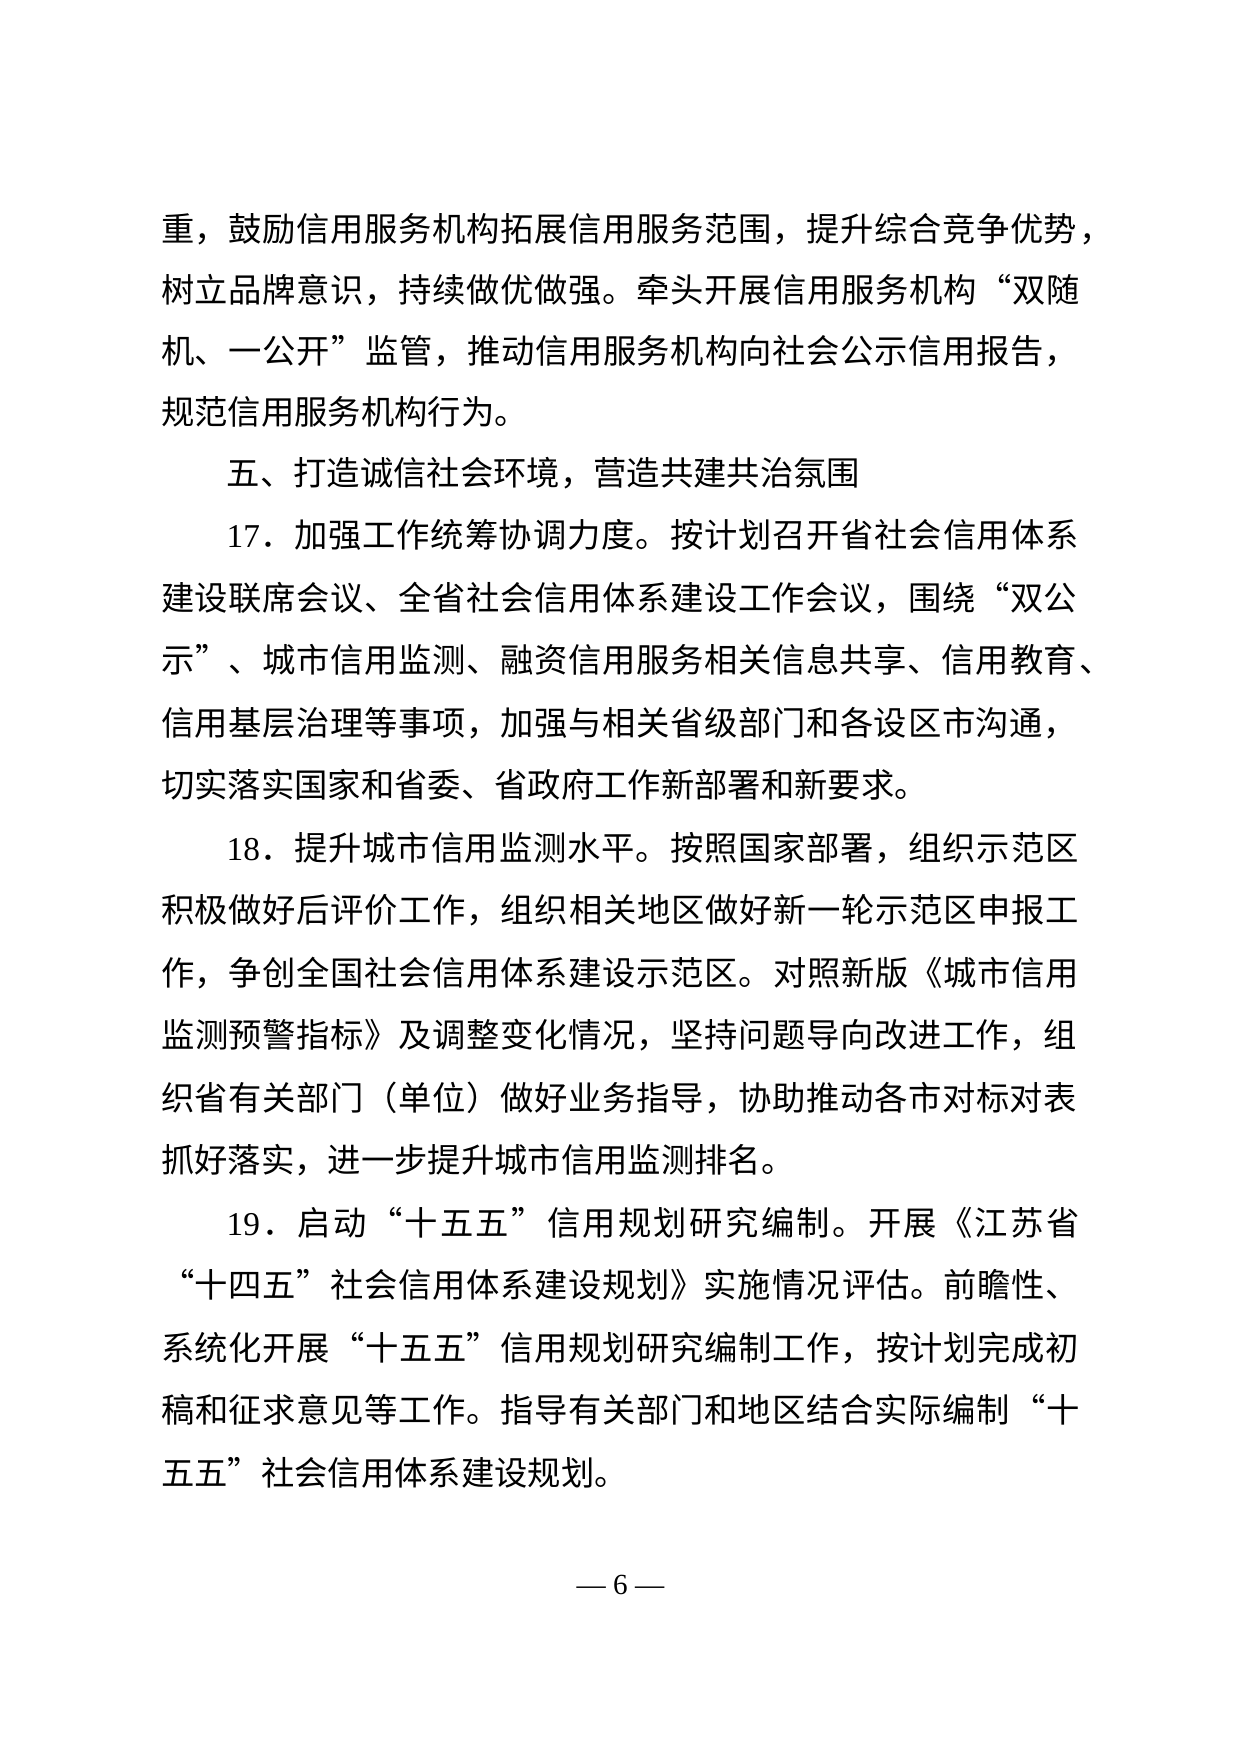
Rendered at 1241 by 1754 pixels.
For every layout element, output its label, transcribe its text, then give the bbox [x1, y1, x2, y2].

text 17．加强工作统筹协调力度。按计划召开省社会信用体系建设联席会议、全省社会信用体系建设工作会议，围绕“双公示”、城市信用监测、融资信用服务相关信息共享、信用教育、信用基层治理等事项，加强与相关省级部门和各设区市沟通，切实落实国家和省委、省政府工作新部署和新要求。 [161, 498, 1079, 810]
text 19．启动“十五五”信用规划研究编制。开展《江苏省“十四五”社会信用体系建设规划》实施情况评估。前瞻性、系统化开展“十五五”信用规划研究编制工作，按计划完成初稿和征求意见等工作。指导有关部门和地区结合实际编制“十五五”社会信用体系建设规划。 [161, 1185, 1079, 1498]
text 18．提升城市信用监测水平。按照国家部署，组织示范区积极做好后评价工作，组织相关地区做好新一轮示范区申报工作，争创全国社会信用体系建设示范区。对照新版《城市信用监测预警指标》及调整变化情况，坚持问题导向改进工作，组织省有关部门（单位）做好业务指导，协助推动各市对标对表抓好落实，进一步提升城市信用监测排名。 [161, 810, 1079, 1185]
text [161, 192, 1079, 437]
text 五、打造诚信社会环境，营造共建共治氛围 [161, 437, 1079, 498]
